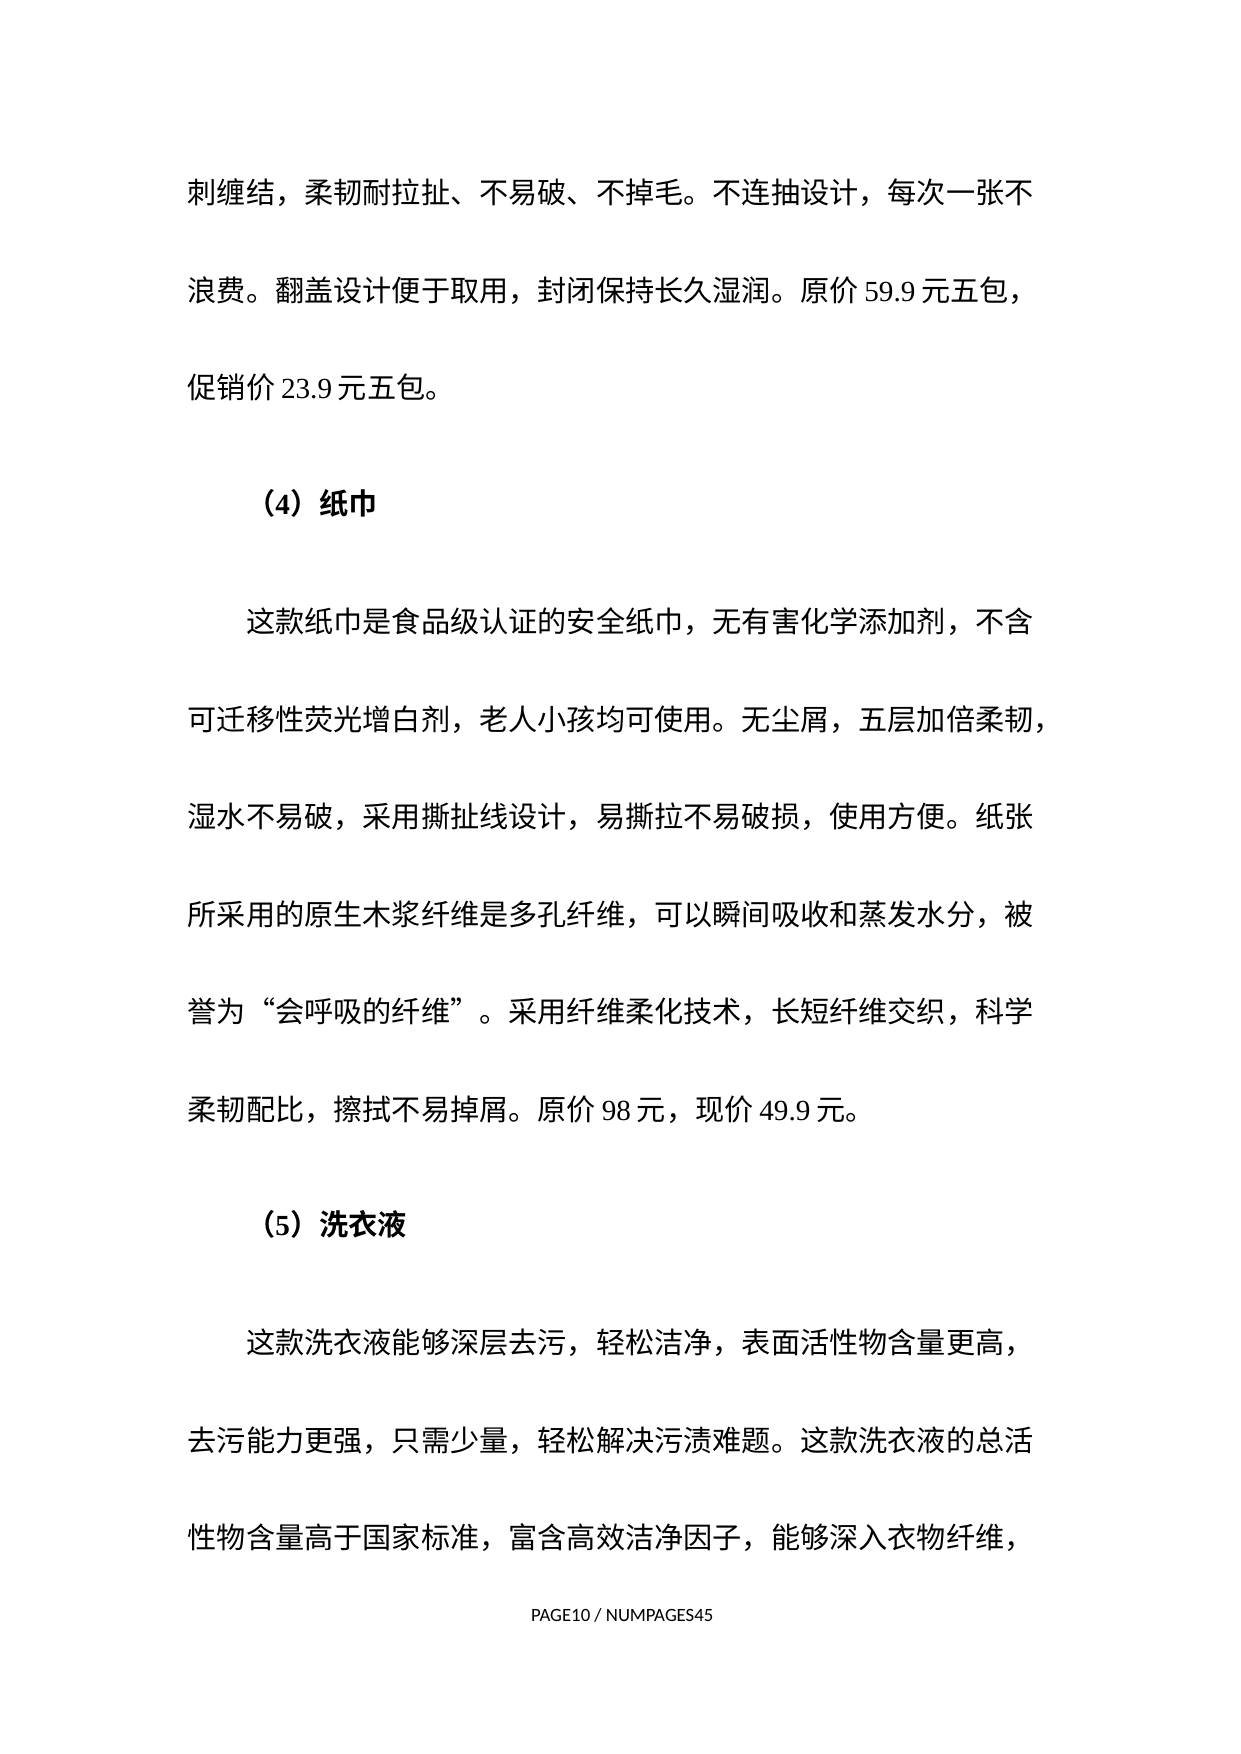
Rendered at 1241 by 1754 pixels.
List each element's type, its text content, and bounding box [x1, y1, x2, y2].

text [187, 1308, 1053, 1568]
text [187, 158, 1053, 418]
subtitle （5）洗衣液 [187, 1190, 1053, 1255]
subtitle （4）纸巾 [187, 469, 1053, 534]
text 这款纸巾是食品级认证的安全纸巾，无有害化学添加剂，不含可迁移性荧光增白剂，老人小孩均可使用。无尘屑，五层加倍柔韧，湿水不易破，采用撕扯线设计，易撕拉不易破损，使用方便。纸张所采用的原生木浆纤维是多孔纤维，可以瞬间吸收和蒸发水分，被誉为“会呼吸的纤维”。采用纤维柔化技术，长短纤维交织，科学柔韧配比，擦拭不易掉屑。原价98元，现价49.9元。 [187, 587, 1053, 1140]
